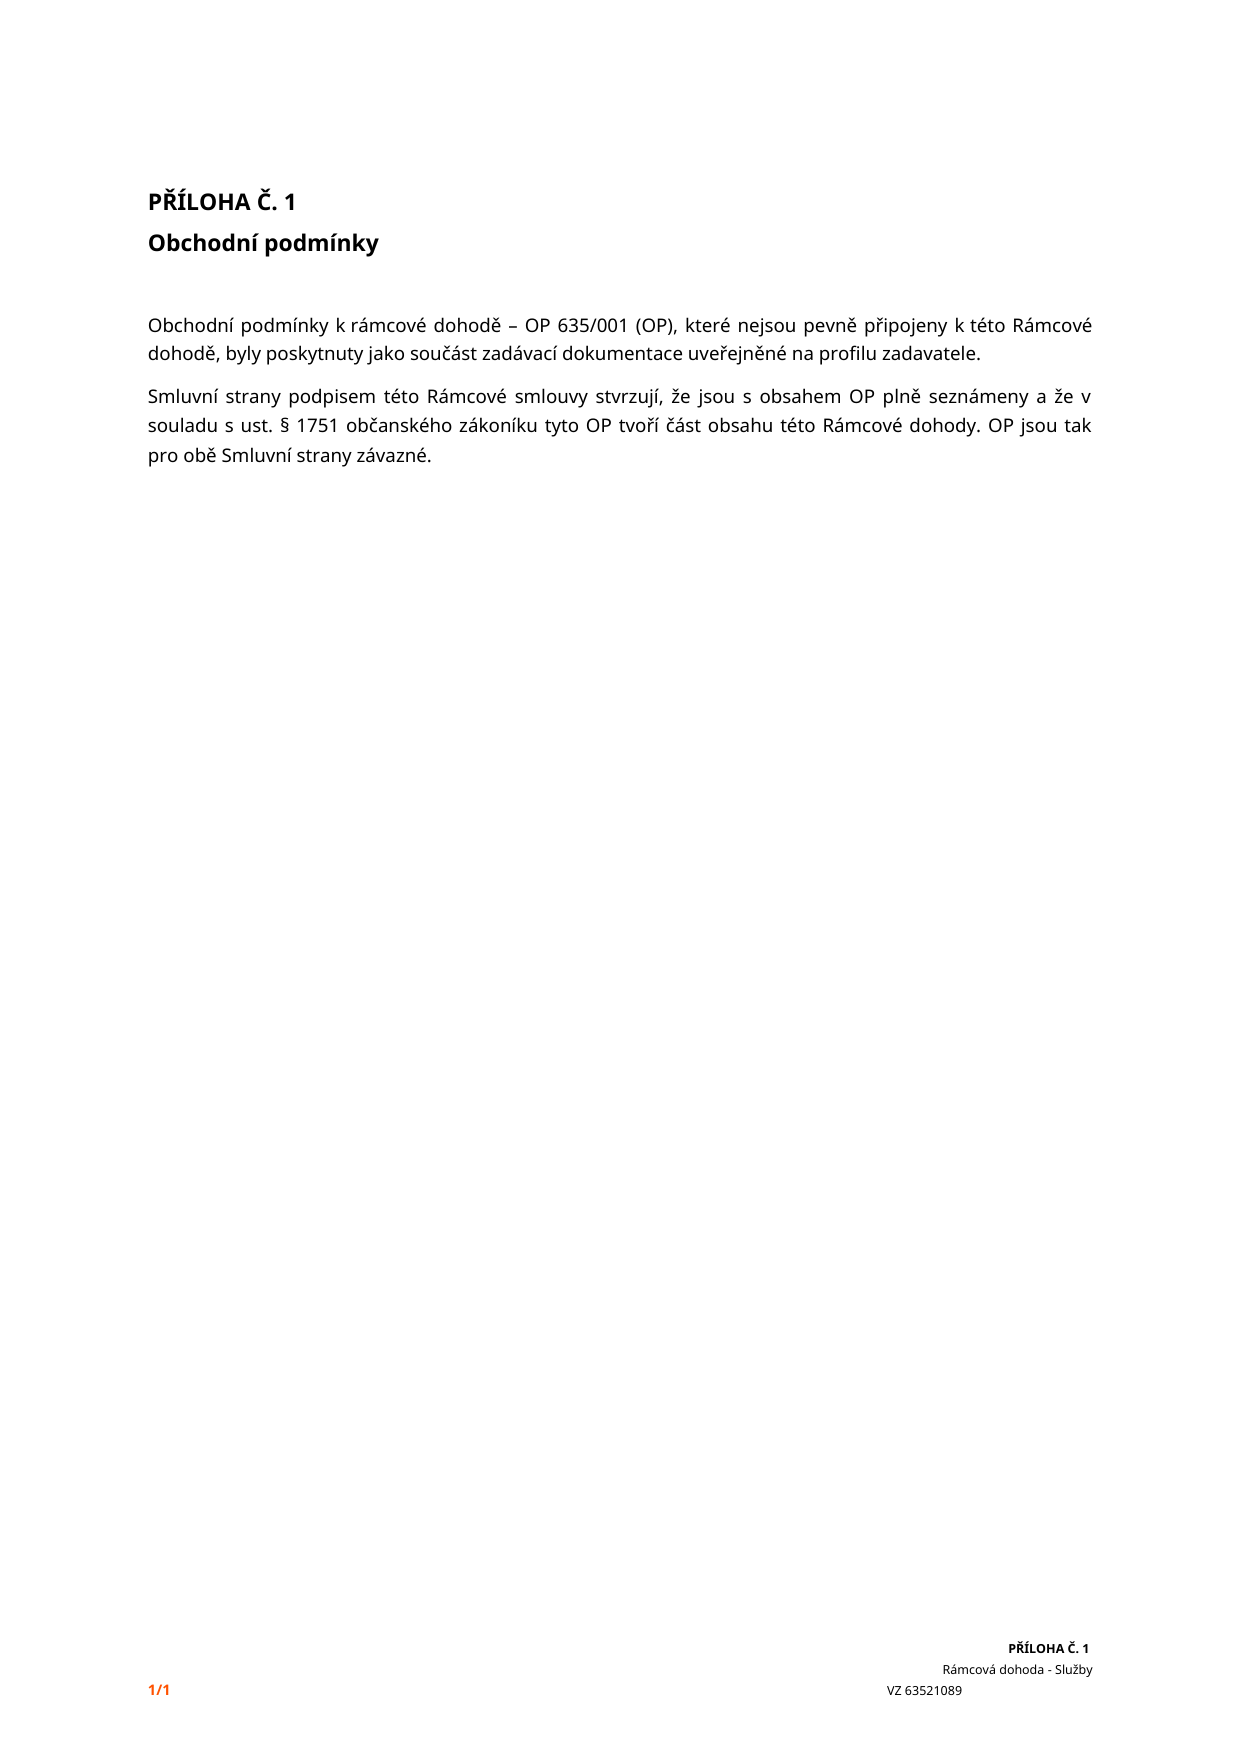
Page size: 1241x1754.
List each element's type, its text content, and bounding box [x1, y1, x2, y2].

text Smluvní strany podpisem této Rámcové smlouvy stvrzují, že jsou s obsahem OP plně seznámeny a že v souladu s ust. § 1751 občanského zákoníku tyto OP tvoří část obsahu této Rámcové dohody. OP jsou tak pro obě Smluvní strany závazné. [148, 380, 1093, 468]
text Příloha č. 1 [148, 187, 1093, 216]
text Obchodní podmínky [148, 228, 1093, 258]
text Obchodní podmínky k rámcové dohodě – OP 635/001 (OP), které nejsou pevně připojeny k této Rámcové dohodě, byly poskytnuty jako součást zadávací dokumentace uveřejněné na profilu zadavatele. [148, 312, 1093, 365]
